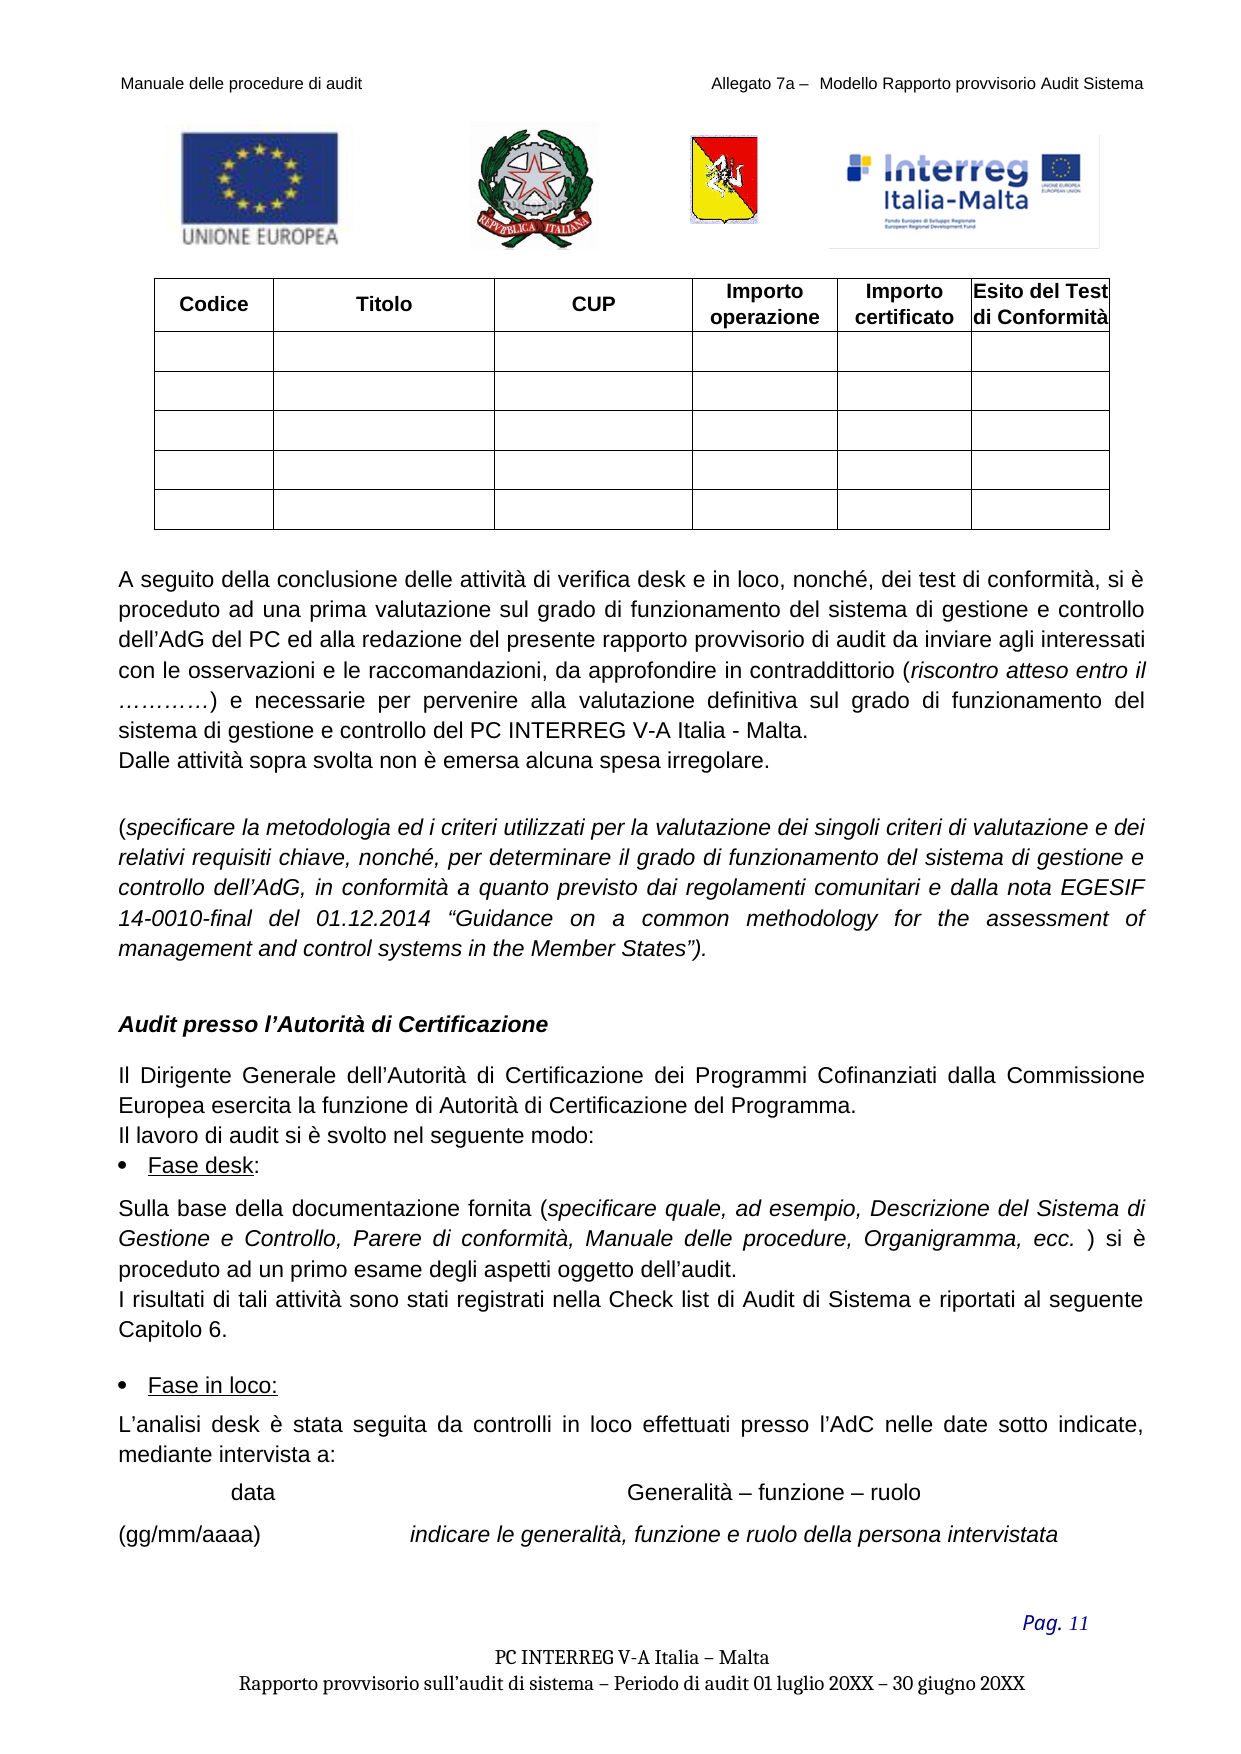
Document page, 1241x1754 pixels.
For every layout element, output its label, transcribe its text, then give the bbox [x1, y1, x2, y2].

text Il lavoro di audit si è svolto nel seguente modo: [118, 1122, 1146, 1149]
table_header Titolo [274, 279, 494, 331]
table_cell [693, 372, 837, 410]
table_header CUP [495, 279, 692, 331]
table_cell [155, 372, 273, 410]
table_cell [274, 372, 494, 410]
table_cell [495, 490, 692, 528]
picture [164, 124, 354, 250]
table_cell indicare le generalità, funzione e ruolo della persona intervistata [399, 1513, 1149, 1555]
table_cell [838, 372, 971, 410]
picture [690, 135, 758, 224]
table_cell [274, 411, 494, 449]
table_cell [693, 332, 837, 371]
table_header Esito del Test di Conformità [972, 279, 1109, 331]
table_cell [838, 332, 971, 371]
text Il Dirigente Generale dell’Autorità di Certificazione dei Programmi Cofinanziati dalla Commissione Europea esercita la funzione di Autorità di Certificazione del Programma. [118, 1062, 1146, 1118]
table_cell [495, 411, 692, 449]
table_cell [838, 411, 971, 449]
table_header data [107, 1471, 399, 1513]
table_header Generalità – funzione – ruolo [399, 1471, 1149, 1513]
table_cell [972, 332, 1109, 371]
table_cell [274, 490, 494, 528]
table_cell [495, 332, 692, 371]
list Fase in loco: [118, 1371, 1146, 1398]
list L’analisi desk è stata seguita da controlli in loco effettuati presso l’AdC nelle date sotto indicate, mediante intervista a: [118, 1411, 1146, 1467]
table_cell [274, 451, 494, 489]
picture [469, 121, 600, 250]
picture [828, 135, 1100, 250]
table_cell [972, 451, 1109, 489]
table_cell [838, 451, 971, 489]
table_cell [838, 490, 971, 528]
table_cell [155, 451, 273, 489]
table_cell [972, 490, 1109, 528]
text Dalle attività sopra svolta non è emersa alcuna spesa irregolare. [118, 747, 1146, 774]
table_cell [693, 490, 837, 528]
table_cell [693, 411, 837, 449]
table_cell [155, 490, 273, 528]
table_cell [155, 332, 273, 371]
table_header Importo certificato [838, 279, 971, 331]
table_cell (gg/mm/aaaa) [107, 1513, 399, 1555]
table_cell [495, 372, 692, 410]
table_cell [495, 451, 692, 489]
text I risultati di tali attività sono stati registrati nella Check list di Audit di Sistema e riportati al seguente Capitolo 6. [118, 1286, 1146, 1342]
text Sulla base della documentazione fornita (specificare quale, ad esempio, Descrizione del Sistema di Gestione e Controllo, Parere di conformità, Manuale delle procedure, Organigramma, ecc. ) si è proceduto ad un primo esame degli aspetti oggetto dell’audit. [118, 1195, 1146, 1282]
text A seguito della conclusione delle attività di verifica desk e in loco, nonché, dei test di conformità, si è proceduto ad una prima valutazione sul grado di funzionamento del sistema di gestione e controllo dell’AdG del PC ed alla redazione del presente rapporto provvisorio di audit da inviare agli interessati con le osservazioni e le raccomandazioni, da approfondire in contraddittorio (riscontro atteso entro il …………) e necessarie per pervenire alla valutazione definitiva sul grado di funzionamento del sistema di gestione e controllo del PC INTERREG V-A Italia - Malta. [118, 566, 1146, 743]
table_cell [693, 451, 837, 489]
table_header Codice [155, 279, 273, 331]
table_cell [972, 411, 1109, 449]
table_header Importo operazione [693, 279, 837, 331]
text (specificare la metodologia ed i criteri utilizzati per la valutazione dei singoli criteri di valutazione e dei relativi requisiti chiave, nonché, per determinare il grado di funzionamento del sistema di gestione e controllo dell’AdG, in conformità a quanto previsto dai regolamenti comunitari e dalla nota EGESIF 14-0010-final del 01.12.2014 “Guidance on a common methodology for the assessment of management and control systems in the Member States”). [118, 814, 1146, 961]
table_cell [155, 411, 273, 449]
list Fase desk: [118, 1152, 1146, 1179]
table_cell [274, 332, 494, 371]
text Audit presso l’Autorità di Certificazione [118, 1011, 1146, 1037]
table_cell [972, 372, 1109, 410]
